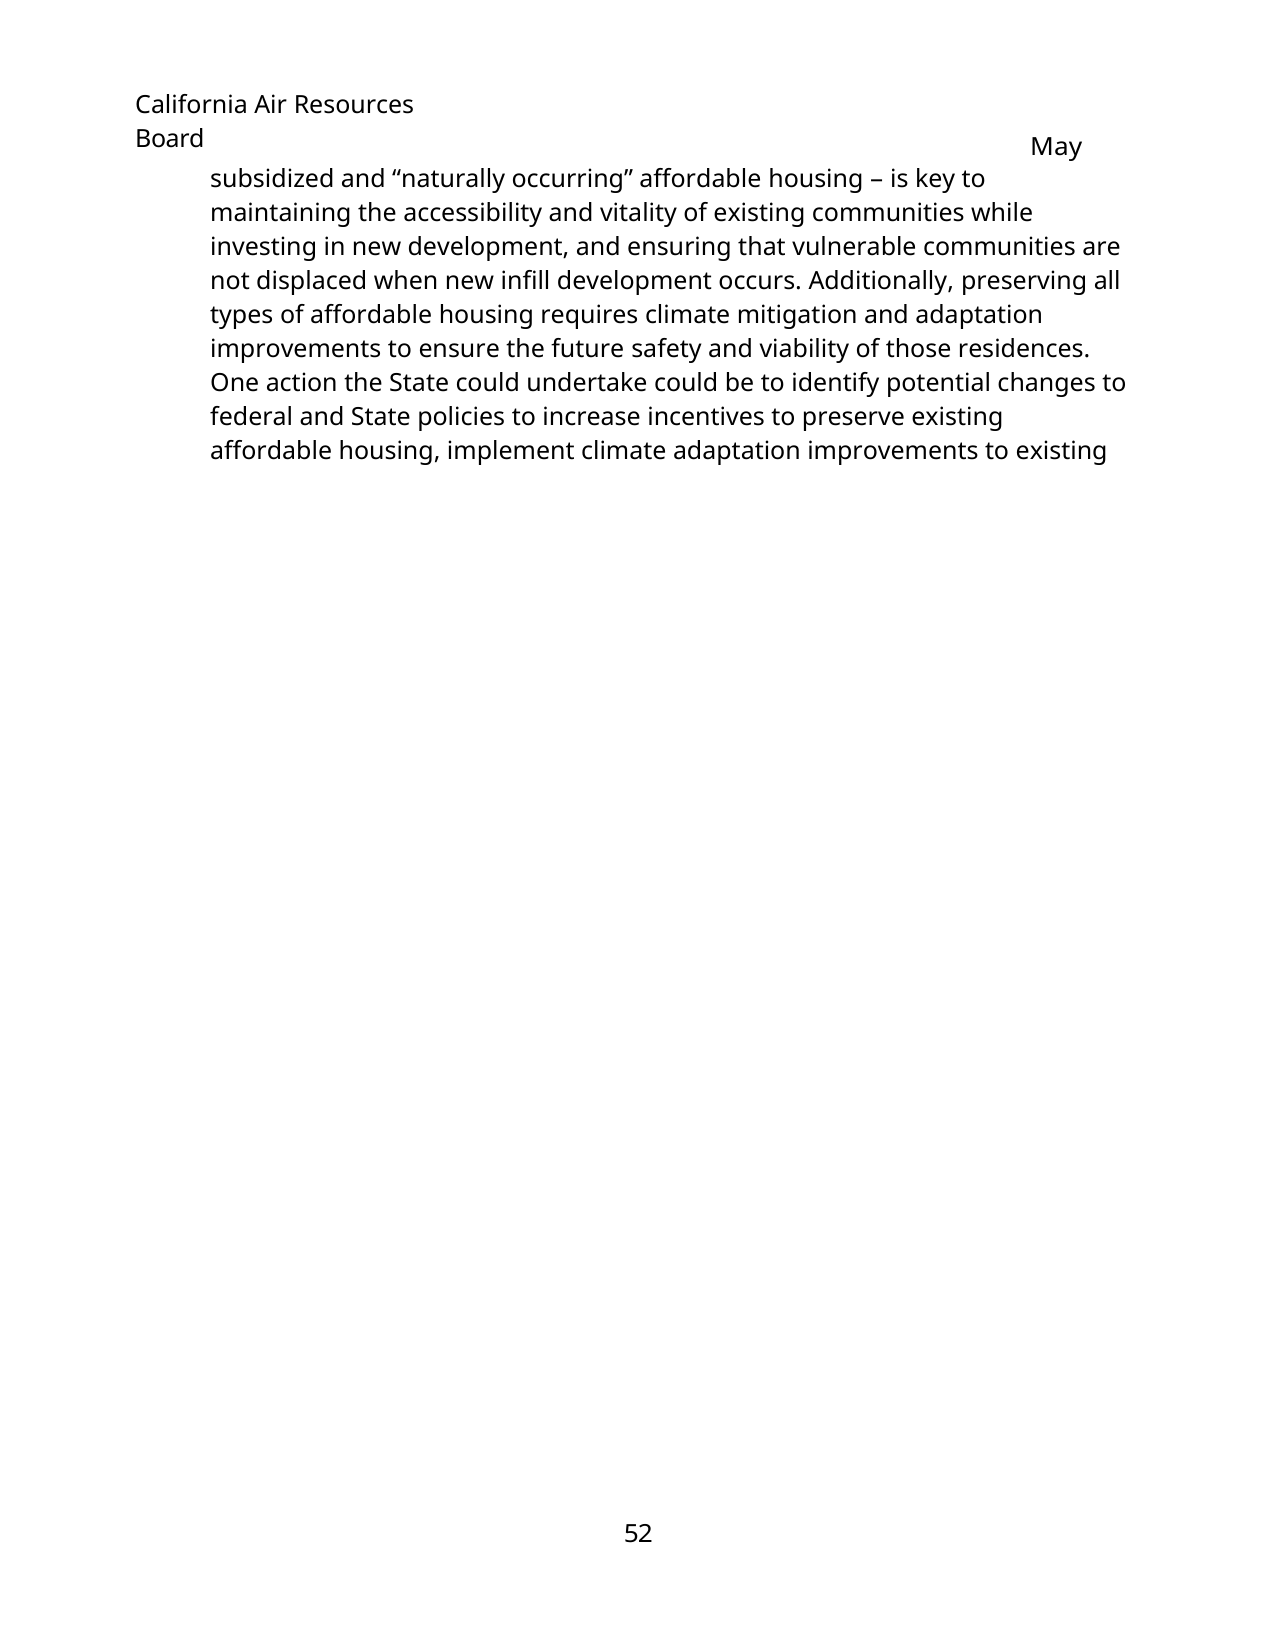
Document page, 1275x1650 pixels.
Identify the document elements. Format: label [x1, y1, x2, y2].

list [172, 160, 1131, 467]
